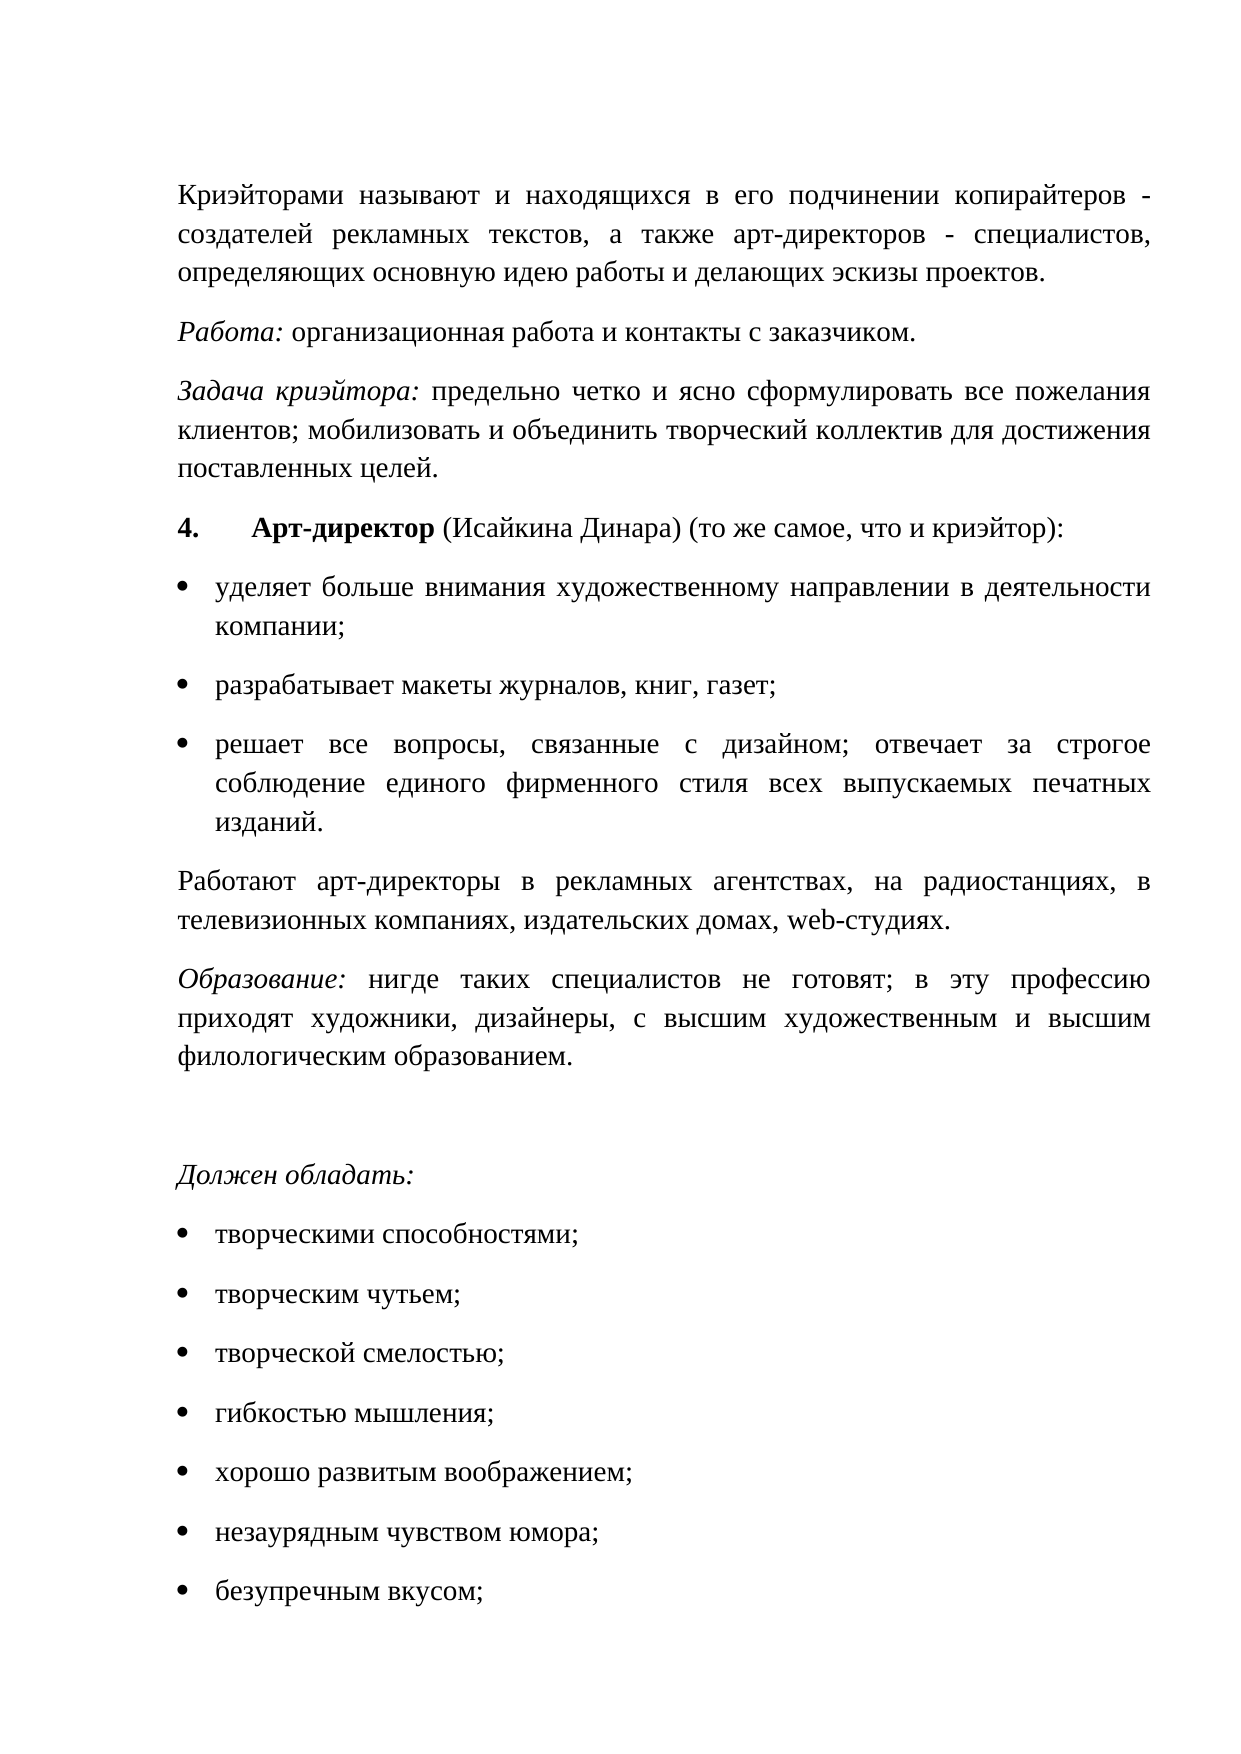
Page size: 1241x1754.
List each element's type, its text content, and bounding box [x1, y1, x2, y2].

text Работают арт-директоры в рекламных агентствах, на радиостанциях, в телевизионных компаниях, издательских домах, web-студиях. [177, 863, 1152, 935]
text Задача криэйтора: предельно четко и ясно сформулировать все пожелания клиентов; мобилизовать и объединить творческий коллектив для достижения поставленных целей. [177, 373, 1152, 484]
list творческими способностями; [177, 1216, 1152, 1250]
text Работа: организационная работа и контакты с заказчиком. [177, 314, 1152, 347]
list незаурядным чувством юмора; [177, 1514, 1152, 1547]
list уделяет больше внимания художественному направлении в деятельности компании; [177, 569, 1152, 641]
list разрабатывает макеты журналов, книг, газет; [177, 667, 1152, 701]
text Должен обладать: [177, 1157, 1152, 1191]
list решает все вопросы, связанные с дизайном; отвечает за строгое соблюдение единого фирменного стиля всех выпускаемых печатных изданий. [177, 727, 1152, 837]
list творческой смелостью; [177, 1335, 1152, 1369]
text Образование: нигде таких специалистов не готовят; в эту профессию приходят художники, дизайнеры, с высшим художественным и высшим филологическим образованием. [177, 961, 1152, 1072]
list творческим чутьем; [177, 1276, 1152, 1309]
text Криэйторами называют и находящихся в его подчинении копирайтеров - создателей рекламных текстов, а также арт-директоров - специалистов, определяющих основную идею работы и делающих эскизы проектов. [177, 177, 1152, 288]
text 4. Арт-директор (Исайкина Динара) (то же самое, что и криэйтор): [177, 510, 1152, 543]
list хорошо развитым воображением; [177, 1454, 1152, 1488]
list безупречным вкусом; [177, 1573, 1152, 1607]
list гибкостью мышления; [177, 1395, 1152, 1428]
